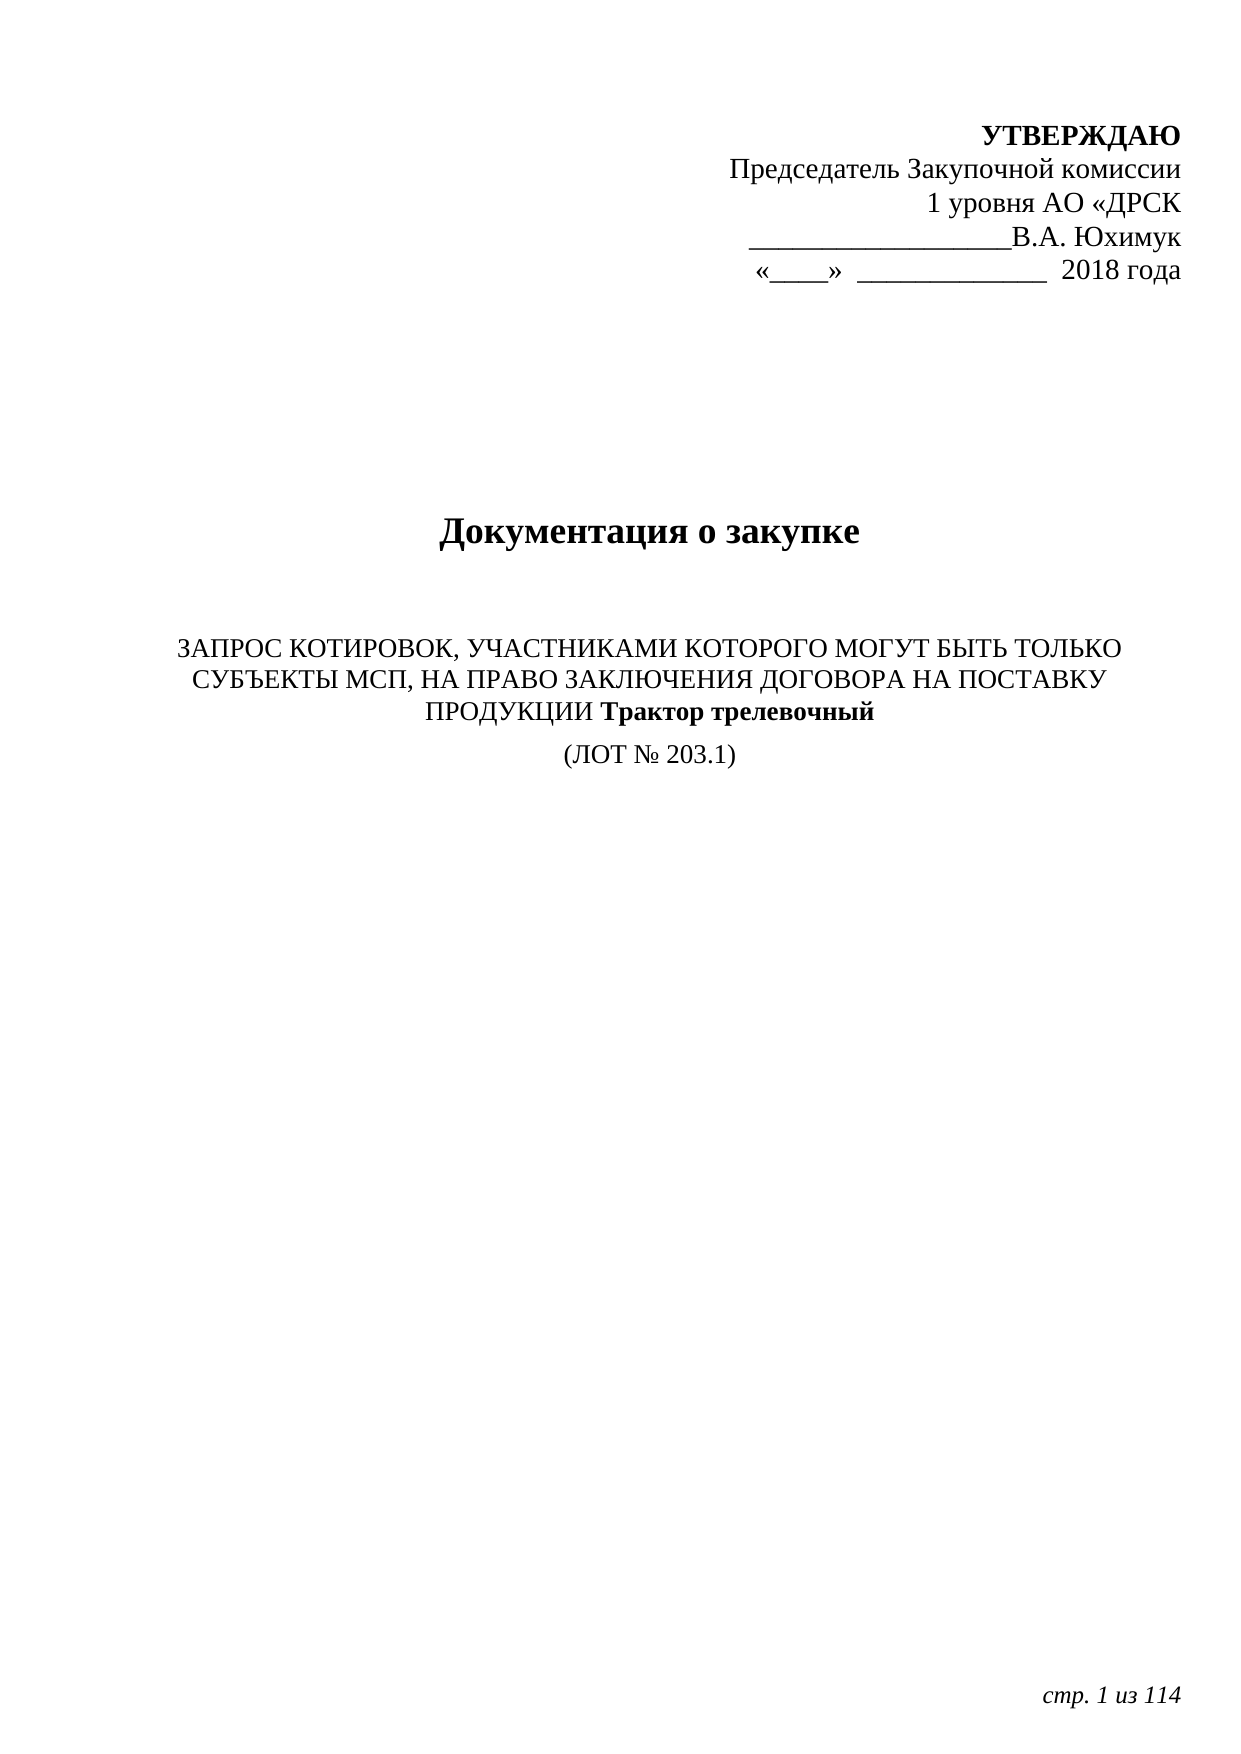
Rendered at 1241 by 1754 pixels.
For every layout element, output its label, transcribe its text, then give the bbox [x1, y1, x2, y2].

text (ЛОТ № 203.1) [118, 738, 1181, 769]
text Председатель Закупочной комиссии [475, 152, 1181, 185]
text «____» _____________ 2018 года [474, 252, 1181, 286]
text __________________В.А. Юхимук [474, 219, 1181, 252]
text 1 уровня АО «ДРСК [474, 185, 1181, 219]
text ЗАПРОС КОТИРОВОК, УЧАСТНИКАМИ КОТОРОГО МОГУТ БЫТЬ ТОЛЬКО СУБЪЕКТЫ МСП, НА ПРАВО ЗАКЛЮЧЕНИЯ ДОГОВОРА НА ПОСТАВКУ ПРОДУКЦИИ Трактор трелевочный [118, 632, 1181, 726]
text Документация о закупке [118, 508, 1181, 551]
text УТВЕРЖДАЮ [474, 118, 1181, 152]
